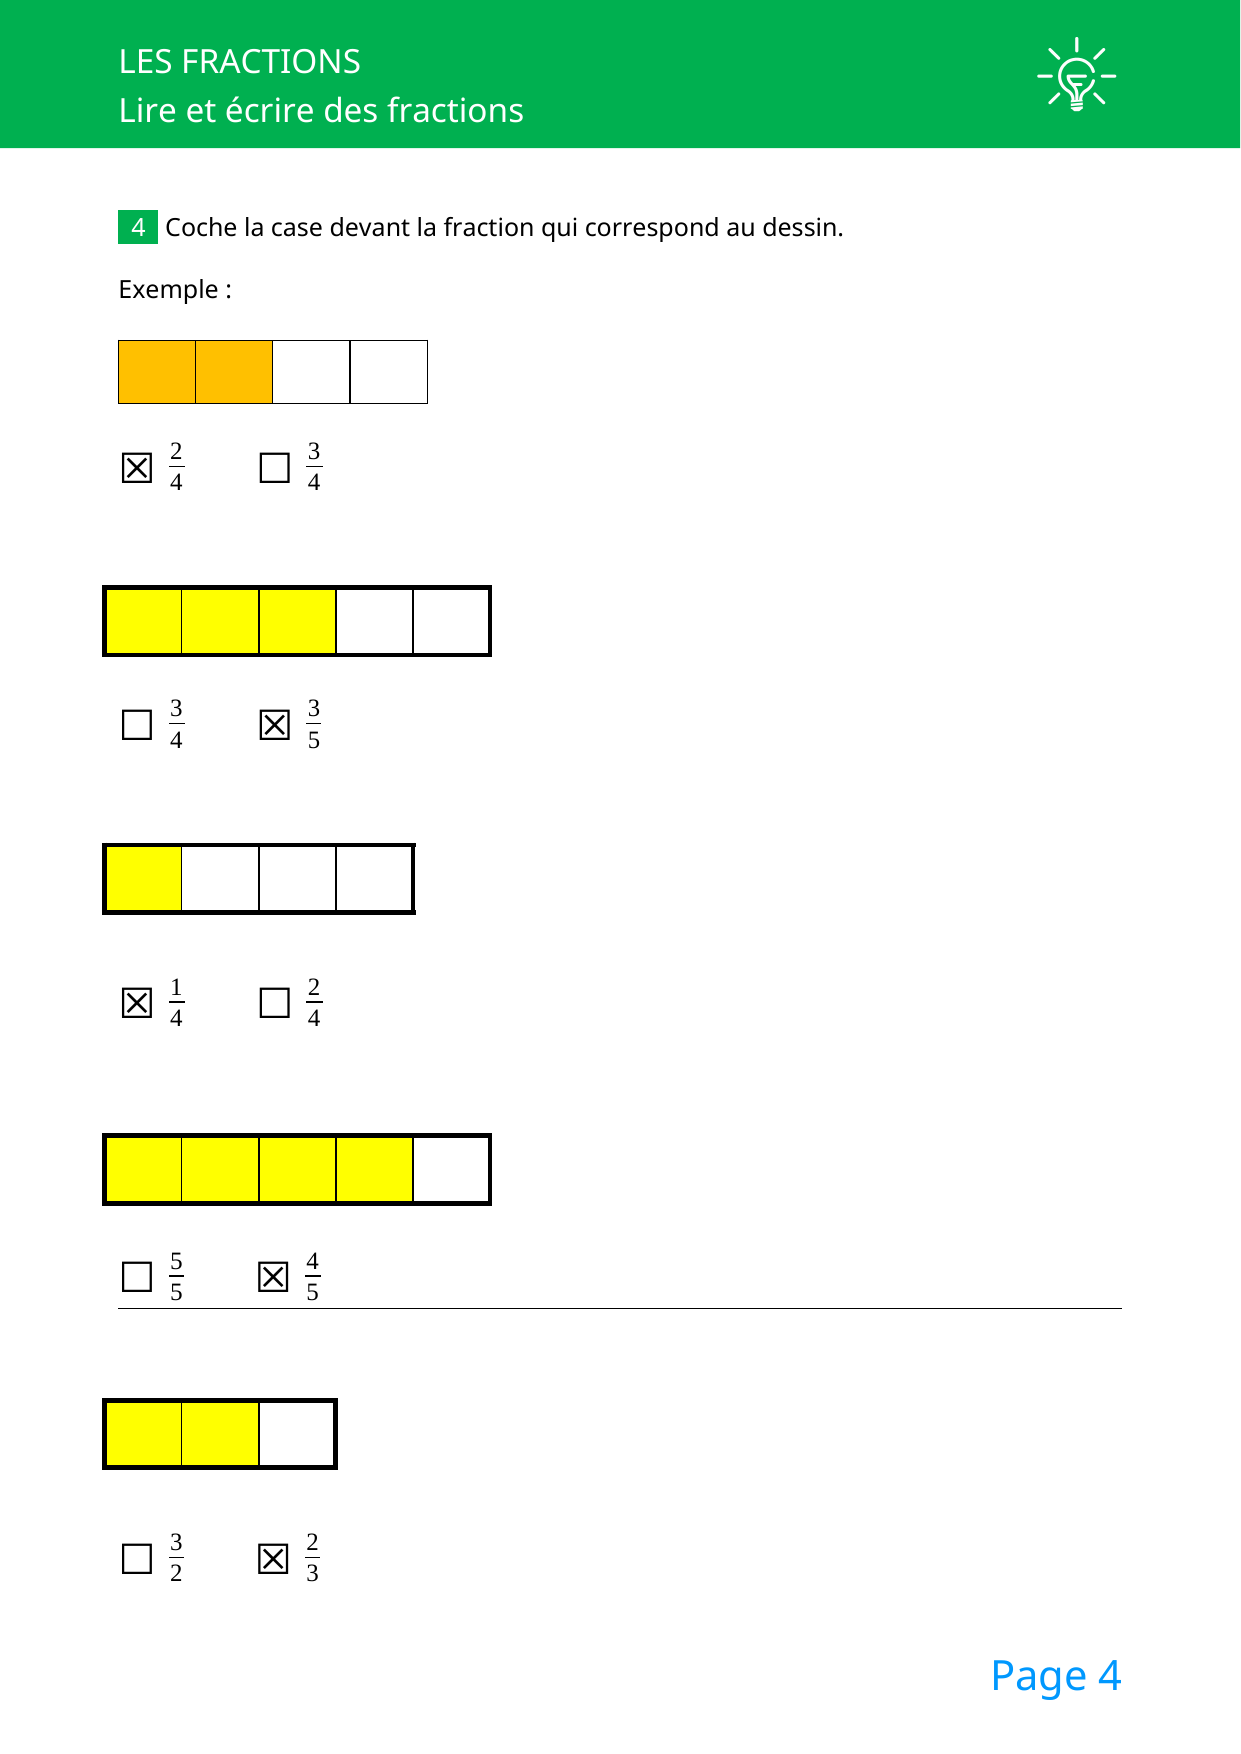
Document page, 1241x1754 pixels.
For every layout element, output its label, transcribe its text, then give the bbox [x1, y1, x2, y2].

table_header [414, 1138, 488, 1201]
table_header [260, 1138, 335, 1201]
table_header [260, 847, 335, 910]
table_header [337, 590, 412, 653]
table_header [414, 590, 488, 653]
text 4 Coche la case devant la fraction qui correspond au dessin. [118, 209, 1122, 244]
table_header [182, 590, 258, 653]
text Exemple : [118, 271, 1122, 305]
table_header [260, 590, 335, 653]
table_header [182, 1138, 258, 1201]
table_header [337, 1138, 412, 1201]
table_header [273, 341, 349, 403]
table_header [196, 341, 272, 403]
table_header [351, 341, 427, 403]
table_header [119, 341, 195, 403]
table_header [260, 1403, 333, 1465]
table_header [182, 847, 258, 910]
table_header [337, 847, 411, 910]
table_header [107, 1403, 181, 1465]
table_header [107, 847, 181, 910]
picture [1034, 37, 1123, 114]
table_header [107, 1138, 181, 1201]
table_header [107, 590, 181, 653]
table_header [182, 1403, 258, 1465]
